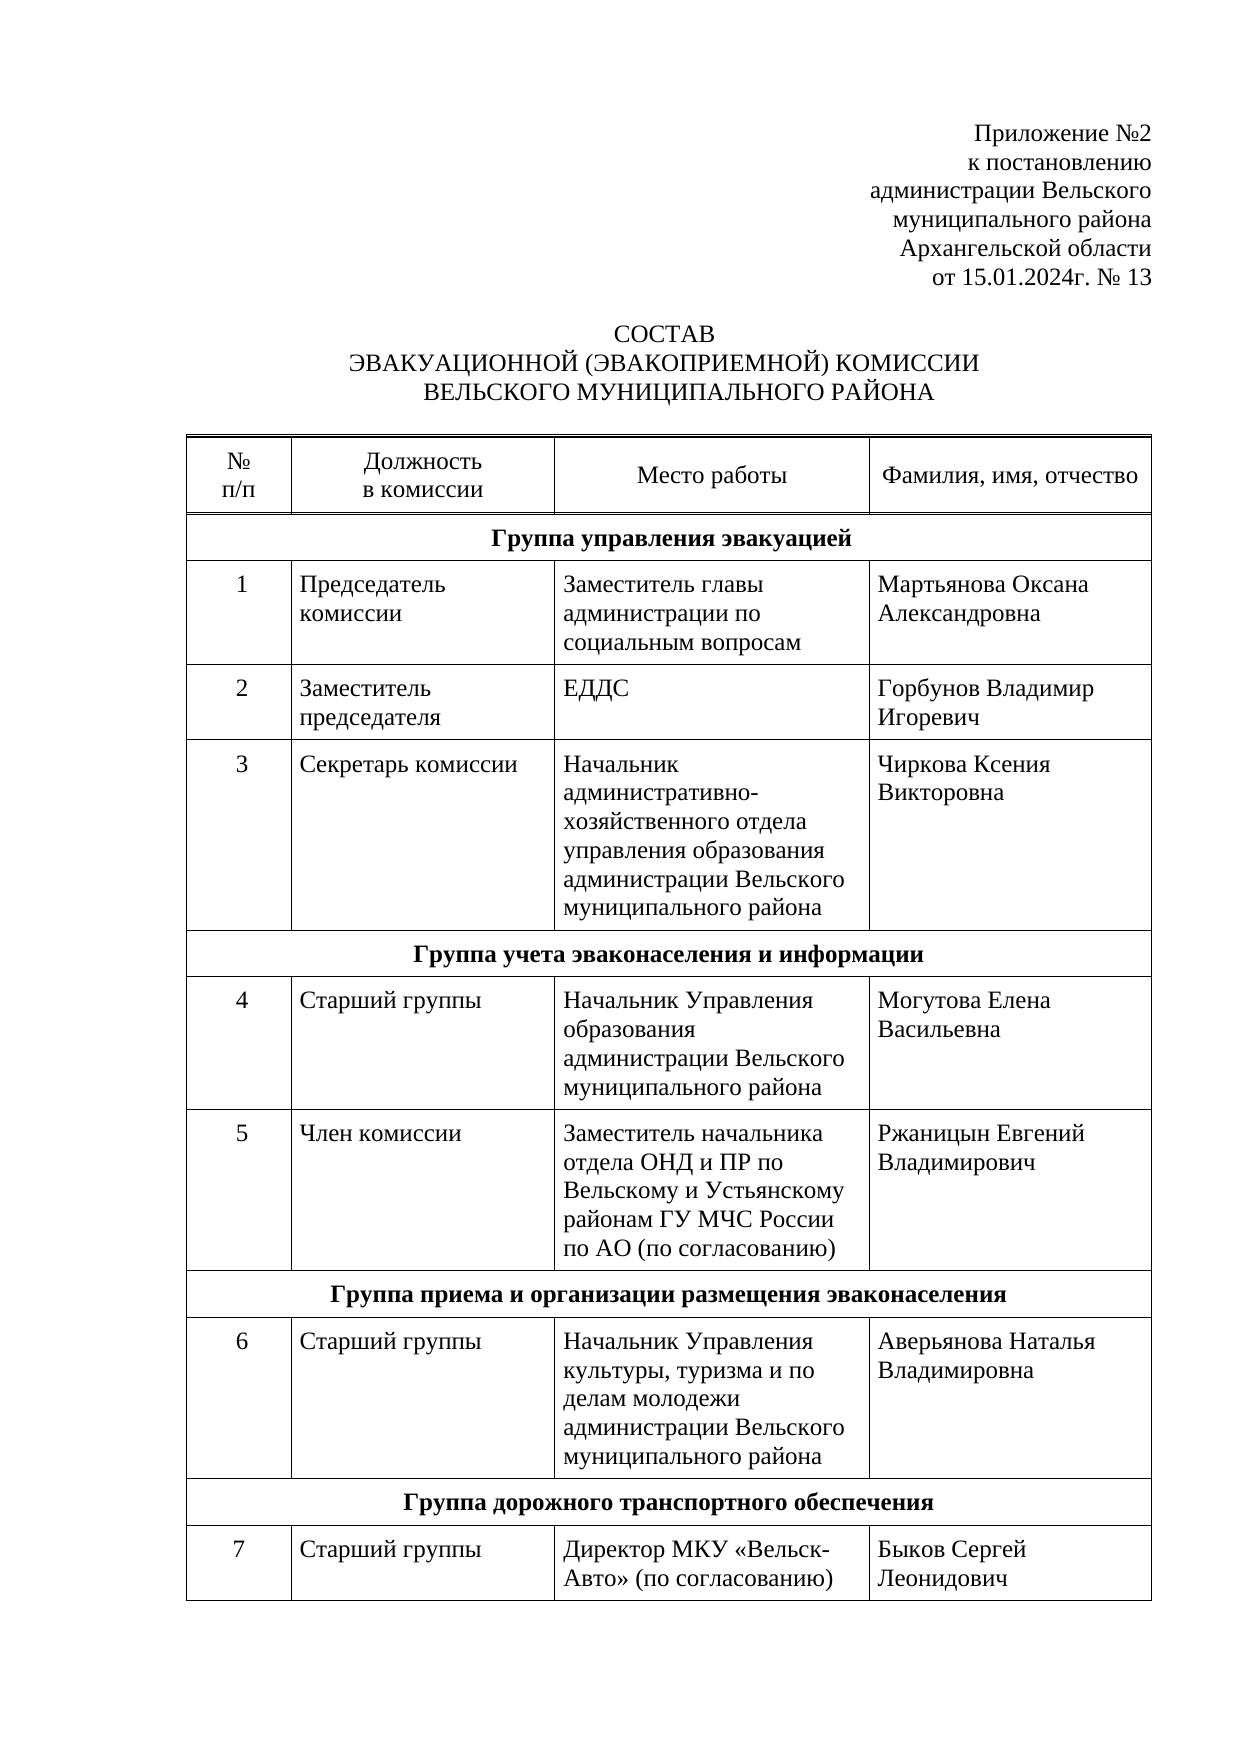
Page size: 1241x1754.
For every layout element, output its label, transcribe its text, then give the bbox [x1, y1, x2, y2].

table_header Фамилия, имя, отчество [870, 438, 1151, 512]
table_cell 2 [187, 665, 291, 739]
table_header № п/п [187, 438, 291, 512]
table_cell Заместитель главы администрации по социальным вопросам [555, 561, 869, 664]
table_cell 5 [187, 1110, 291, 1270]
table_cell 6 [187, 1318, 291, 1478]
table_cell Ржаницын Евгений Владимирович [870, 1110, 1151, 1270]
table_cell 3 [187, 740, 291, 929]
table_cell Быков Сергей Леонидович [870, 1526, 1151, 1600]
text администрации Вельского [177, 176, 1152, 204]
table_cell Старший группы [292, 977, 554, 1109]
text ВЕЛЬСКОГО МУНИЦИПАЛЬНОГО РАЙОНА [177, 377, 1152, 406]
table_cell Старший группы [292, 1526, 554, 1600]
table_cell Группа управления эвакуацией [187, 515, 1151, 560]
table_cell Аверьянова Наталья Владимировна [870, 1318, 1151, 1478]
table_header Место работы [555, 438, 869, 512]
table_cell Горбунов Владимир Игоревич [870, 665, 1151, 739]
table_cell Директор МКУ «Вельск-Авто» (по согласованию) [555, 1526, 869, 1600]
table_cell Начальник Управления образования администрации Вельского муниципального района [555, 977, 869, 1109]
table_cell Заместитель начальника отдела ОНД и ПР по Вельскому и Устьянскому районам ГУ МЧС России по АО (по согласованию) [555, 1110, 869, 1270]
table_cell Мартьянова Оксана Александровна [870, 561, 1151, 664]
table_cell Группа дорожного транспортного обеспечения [187, 1479, 1151, 1524]
table_cell 4 [187, 977, 291, 1109]
table_cell Член комиссии [292, 1110, 554, 1270]
table_cell 1 [187, 561, 291, 664]
table_cell Старший группы [292, 1318, 554, 1478]
table_cell Заместитель председателя [292, 665, 554, 739]
text СОСТАВ ЭВАКУАЦИОННОЙ (ЭВАКОПРИЕМНОЙ) КОМИССИИ [177, 319, 1152, 377]
table_cell 7 [187, 1526, 291, 1600]
text к постановлению [177, 147, 1152, 176]
table_cell Могутова Елена Васильевна [870, 977, 1151, 1109]
table_cell Чиркова Ксения Викторовна [870, 740, 1151, 929]
text от 15.01.2024г. № 13 [177, 262, 1152, 291]
text муниципального района [177, 204, 1152, 233]
table_cell Начальник Управления культуры, туризма и по делам молодежи администрации Вельского муниципального района [555, 1318, 869, 1478]
table_header Должность в комиссии [292, 438, 554, 512]
text Архангельской области [177, 233, 1152, 262]
table_cell Группа учета эваконаселения и информации [187, 931, 1151, 976]
text Приложение №2 [177, 118, 1152, 147]
table_cell Группа приема и организации размещения эваконаселения [187, 1271, 1151, 1317]
table_cell Начальник административно-хозяйственного отдела управления образования администрации Вельского муниципального района [555, 740, 869, 929]
table_cell Председатель комиссии [292, 561, 554, 664]
table_cell ЕДДС [555, 665, 869, 739]
table_cell Секретарь комиссии [292, 740, 554, 929]
